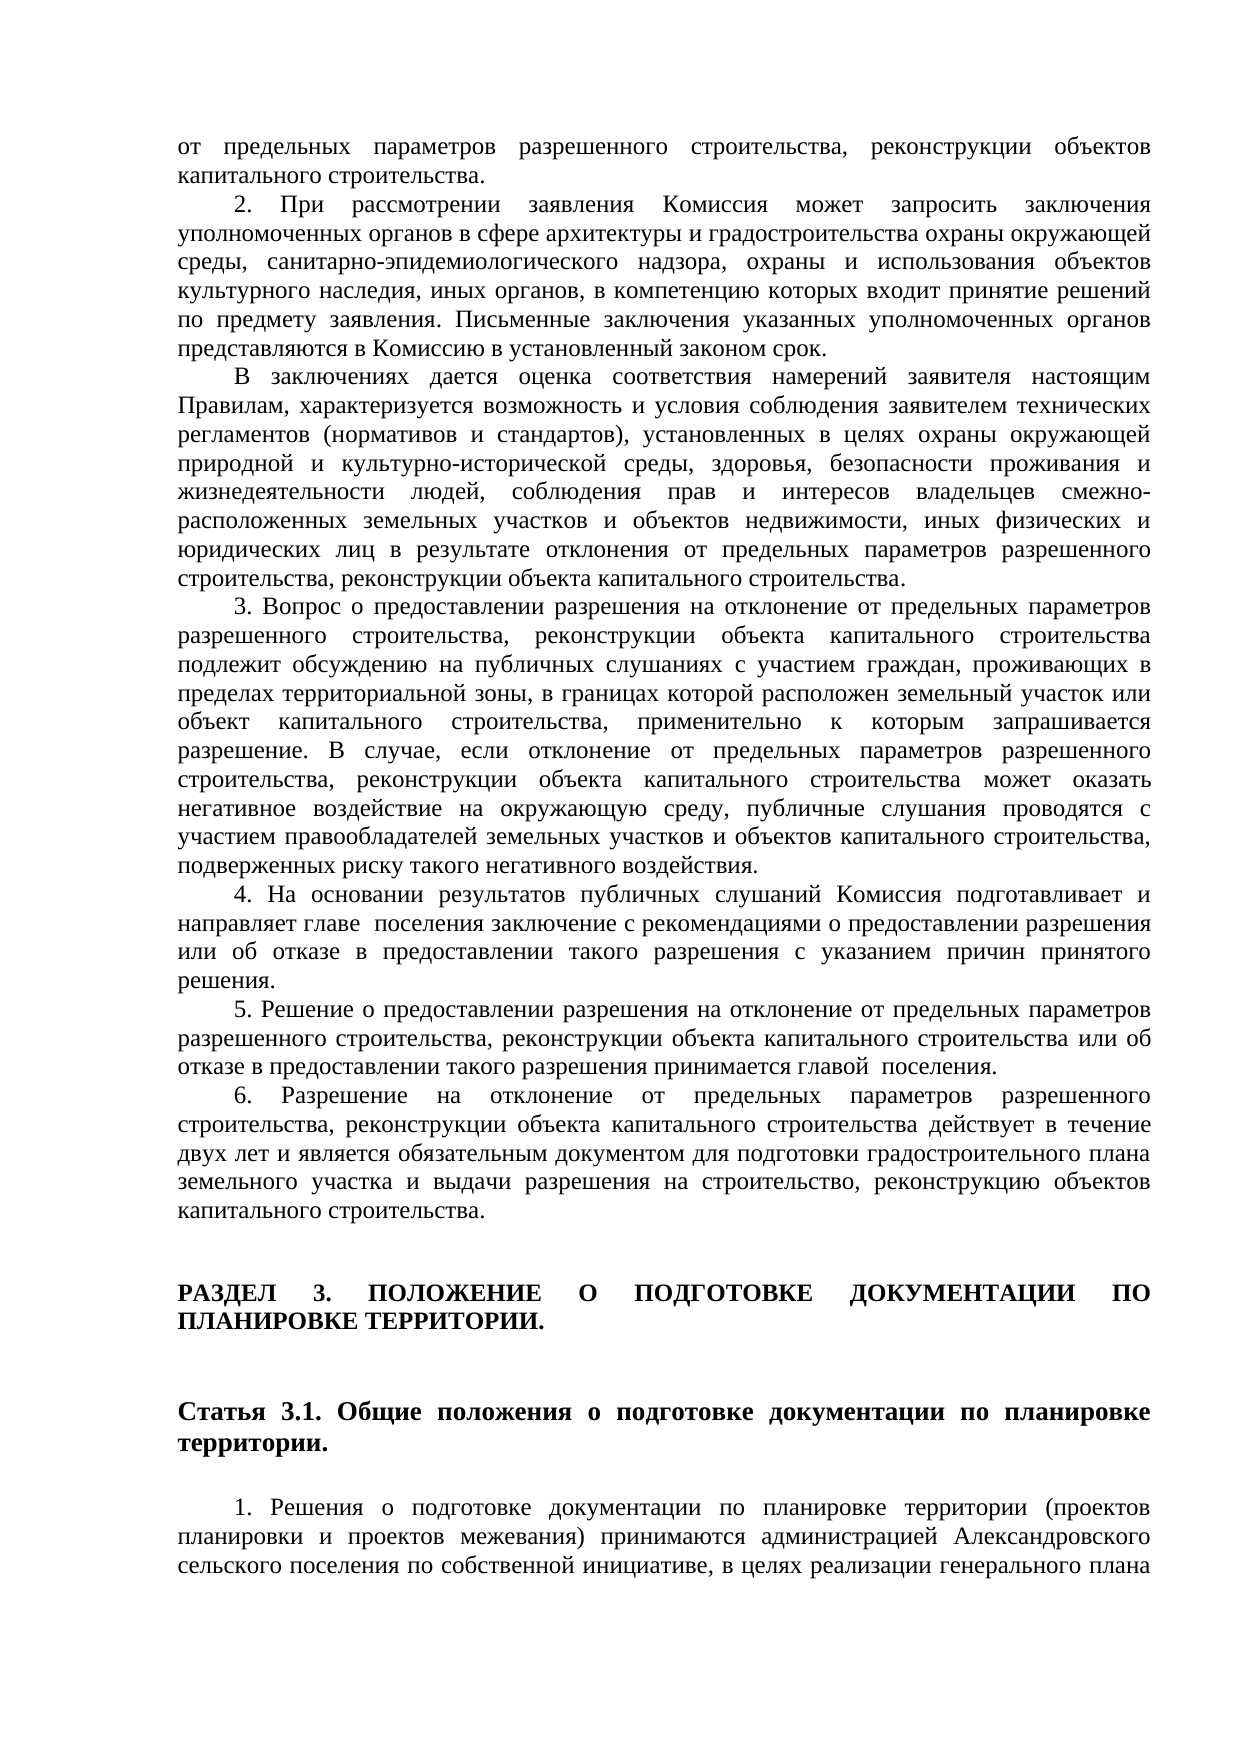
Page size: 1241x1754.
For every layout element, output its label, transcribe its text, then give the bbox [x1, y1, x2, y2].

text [177, 131, 1152, 189]
text В заключениях дается оценка соответствия намерений заявителя настоящим Правилам, характеризуется возможность и условия соблюдения заявителем технических регламентов (нормативов и стандартов), установленных в целях охраны окружающей природной и культурно-исторической среды, здоровья, безопасности проживания и жизнедеятельности людей, соблюдения прав и интересов владельцев смежно-расположенных земельных участков и объектов недвижимости, иных физических и юридических лиц в результате отклонения от предельных параметров разрешенного строительства, реконструкции объекта капитального строительства. [177, 361, 1152, 591]
text 3. Вопрос о предоставлении разрешения на отклонение от предельных параметров разрешенного строительства, реконструкции объекта капитального строительства подлежит обсуждению на публичных слушаниях с участием граждан, проживающих в пределах территориальной зоны, в границах которой расположен земельный участок или объект капитального строительства, применительно к которым запрашивается разрешение. В случае, если отклонение от предельных параметров разрешенного строительства, реконструкции объекта капитального строительства может оказать негативное воздействие на окружающую среду, публичные слушания проводятся с участием правообладателей земельных участков и объектов капитального строительства, подверженных риску такого негативного воздействия. [177, 591, 1152, 879]
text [177, 1492, 1152, 1579]
text 6. Разрешение на отклонение от предельных параметров разрешенного строительства, реконструкции объекта капитального строительства действует в течение двух лет и является обязательным документом для подготовки градостроительного плана земельного участка и выдачи разрешения на строительство, реконструкцию объектов капитального строительства. [177, 1080, 1152, 1224]
list Раздел 3. Положение о подготовке документации по планировке территории. [177, 1278, 1152, 1335]
text 4. На основании результатов публичных слушаний Комиссия подготавливает и направляет главе поселения заключение с рекомендациями о предоставлении разрешения или об отказе в предоставлении такого разрешения с указанием причин принятого решения. [177, 879, 1152, 994]
text 2. При рассмотрении заявления Комиссия может запросить заключения уполномоченных органов в сфере архитектуры и градостроительства охраны окружающей среды, санитарно-эпидемиологического надзора, охраны и использования объектов культурного наследия, иных органов, в компетенцию которых входит принятие решений по предмету заявления. Письменные заключения указанных уполномоченных органов представляются в Комиссию в установленный законом срок. [177, 189, 1152, 361]
text 5. Решение о предоставлении разрешения на отклонение от предельных параметров разрешенного строительства, реконструкции объекта капитального строительства или об отказе в предоставлении такого разрешения принимается главой поселения. [177, 994, 1152, 1080]
list Статья 3.1. Общие положения о подготовке документации по планировке территории. [177, 1395, 1152, 1457]
